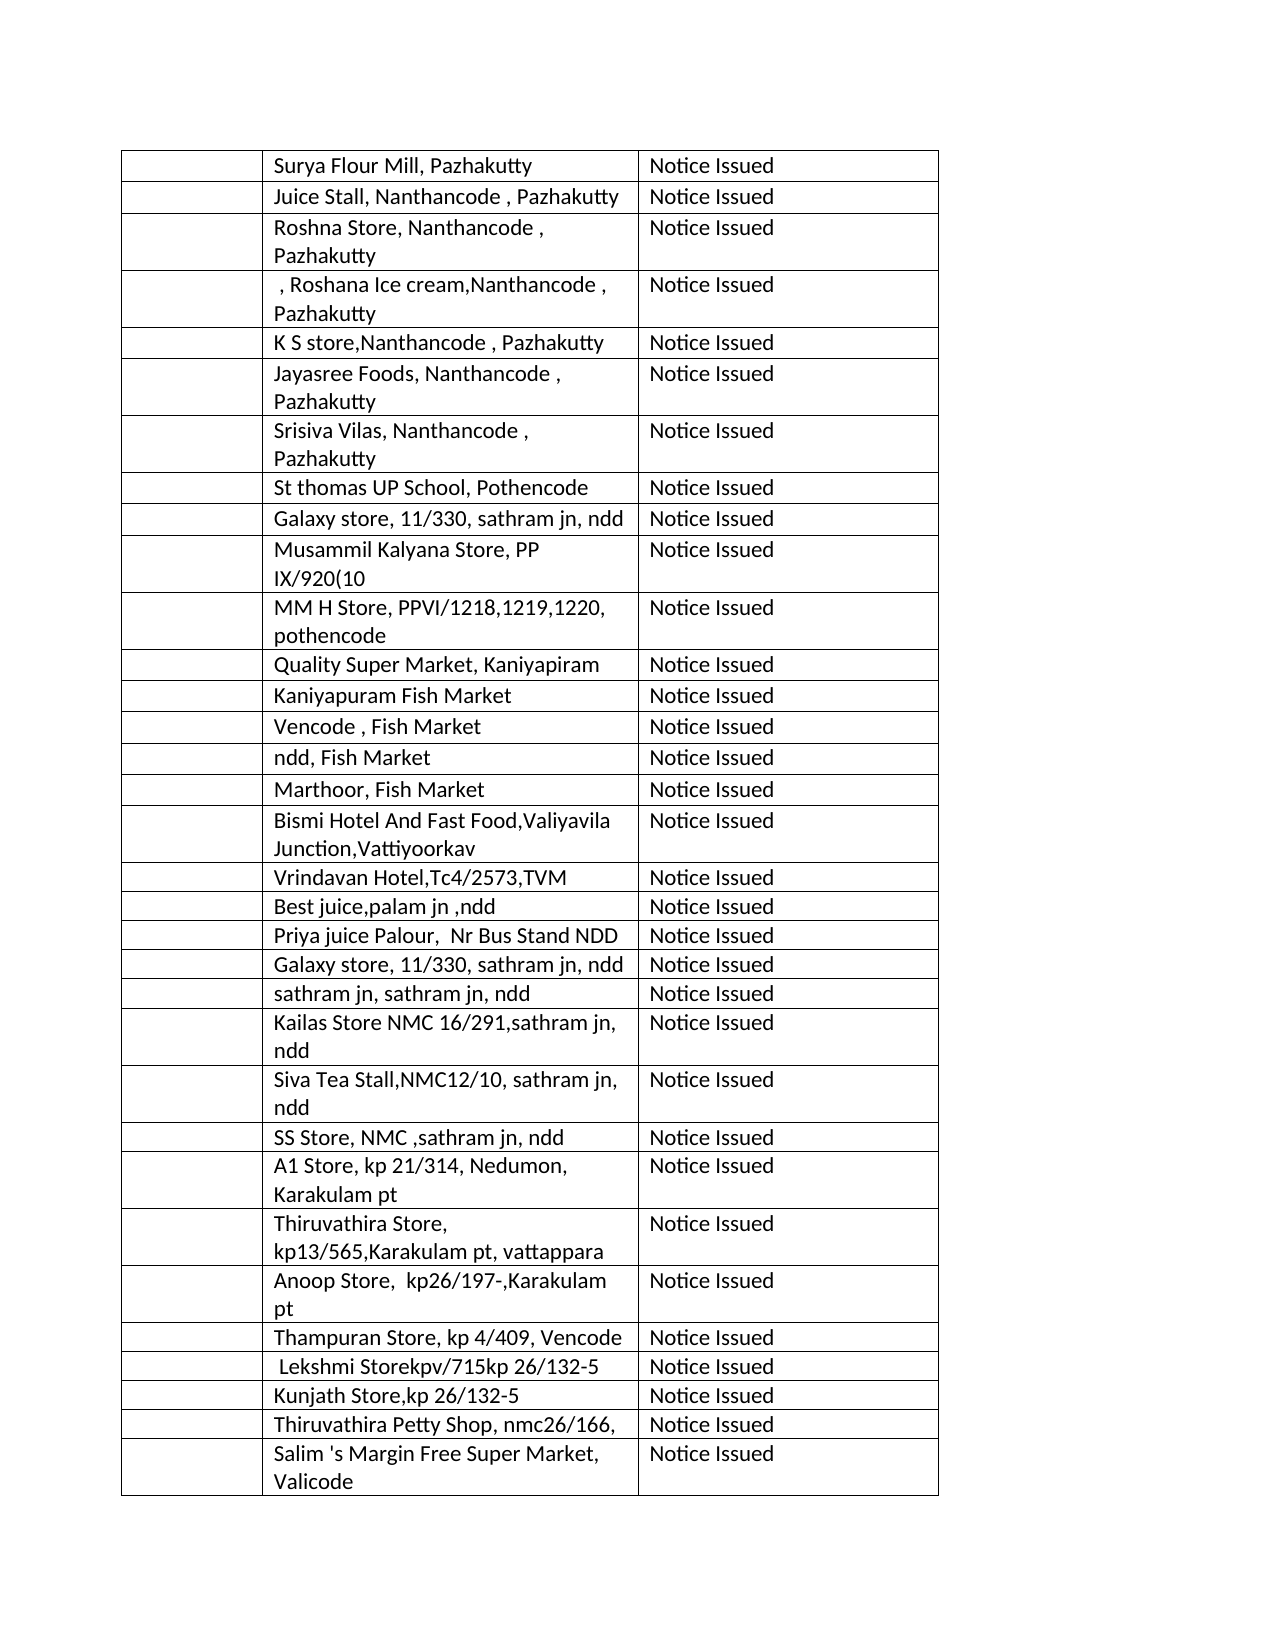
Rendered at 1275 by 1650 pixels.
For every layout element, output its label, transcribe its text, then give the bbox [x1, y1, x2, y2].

table_cell Galaxy store, 11/330, sathram jn, ndd [263, 950, 638, 978]
table_cell Thiruvathira Petty Shop, nmc26/166, [263, 1410, 638, 1438]
table_cell Notice Issued [639, 182, 938, 212]
table_cell Kunjath Store,kp 26/132-5 [263, 1381, 638, 1409]
table_cell Notice Issued [639, 1209, 938, 1265]
table_cell SS Store, NMC ,sathram jn, ndd [263, 1123, 638, 1151]
table_cell [122, 182, 262, 212]
table_cell [122, 473, 262, 503]
table_cell [122, 271, 262, 327]
table_cell Priya juice Palour, Nr Bus Stand NDD [263, 921, 638, 949]
table_cell Notice Issued [639, 775, 938, 805]
table_cell [122, 921, 262, 949]
table_cell Notice Issued [639, 1123, 938, 1151]
table_cell Anoop Store, kp26/197-,Karakulam pt [263, 1266, 638, 1322]
table_cell sathram jn, sathram jn, ndd [263, 979, 638, 1007]
table_cell Notice Issued [639, 1439, 938, 1495]
table_cell [122, 1123, 262, 1151]
table_cell Notice Issued [639, 416, 938, 472]
table_cell Notice Issued [639, 151, 938, 181]
table_cell Marthoor, Fish Market [263, 775, 638, 805]
table_cell [122, 1410, 262, 1438]
table_cell Notice Issued [639, 1009, 938, 1064]
table_cell Notice Issued [639, 593, 938, 649]
table_cell Notice Issued [639, 1381, 938, 1409]
table_cell Notice Issued [639, 1266, 938, 1322]
table_cell [122, 712, 262, 742]
table_cell [122, 1066, 262, 1122]
table_cell Salim 's Margin Free Super Market, Valicode [263, 1439, 638, 1495]
table_cell Notice Issued [639, 536, 938, 592]
table_cell Bismi Hotel And Fast Food,Valiyavila Junction,Vattiyoorkav [263, 806, 638, 862]
table_cell [122, 744, 262, 774]
table_cell [122, 1009, 262, 1064]
table_cell Surya Flour Mill, Pazhakutty [263, 151, 638, 181]
table_cell [122, 416, 262, 472]
table_cell [122, 650, 262, 680]
table_cell [122, 1439, 262, 1495]
table_cell Siva Tea Stall,NMC12/10, sathram jn, ndd [263, 1066, 638, 1122]
table_cell Lekshmi Storekpv/715kp 26/132-5 [263, 1352, 638, 1380]
table_cell [122, 892, 262, 920]
table_cell [122, 1352, 262, 1380]
table_cell [122, 1323, 262, 1351]
table_cell Notice Issued [639, 328, 938, 358]
table_cell [122, 863, 262, 891]
table_cell ndd, Fish Market [263, 744, 638, 774]
table_cell Notice Issued [639, 1152, 938, 1208]
table_cell Notice Issued [639, 473, 938, 503]
table_cell Notice Issued [639, 1066, 938, 1122]
table_cell St thomas UP School, Pothencode [263, 473, 638, 503]
table_cell [122, 1152, 262, 1208]
table_cell [122, 950, 262, 978]
table_cell Notice Issued [639, 1352, 938, 1380]
table_cell MM H Store, PPVI/1218,1219,1220, pothencode [263, 593, 638, 649]
table_cell [122, 1209, 262, 1265]
table_cell Notice Issued [639, 921, 938, 949]
table_cell [122, 536, 262, 592]
table_cell [122, 504, 262, 534]
table_cell Notice Issued [639, 744, 938, 774]
table_cell Notice Issued [639, 712, 938, 742]
table_cell Notice Issued [639, 271, 938, 327]
table_cell Notice Issued [639, 504, 938, 534]
table_cell Notice Issued [639, 1323, 938, 1351]
table_cell Notice Issued [639, 681, 938, 711]
table_cell Kailas Store NMC 16/291,sathram jn, ndd [263, 1009, 638, 1064]
table_cell A1 Store, kp 21/314, Nedumon, Karakulam pt [263, 1152, 638, 1208]
table_cell Kaniyapuram Fish Market [263, 681, 638, 711]
table_cell [122, 151, 262, 181]
table_cell Notice Issued [639, 892, 938, 920]
table_cell Notice Issued [639, 650, 938, 680]
table_cell [122, 979, 262, 1007]
table_cell [122, 775, 262, 805]
table_cell [122, 214, 262, 269]
table_cell Roshna Store, Nanthancode , Pazhakutty [263, 214, 638, 269]
table_cell Vrindavan Hotel,Tc4/2573,TVM [263, 863, 638, 891]
table_cell Musammil Kalyana Store, PP IX/920(10 [263, 536, 638, 592]
table_cell Best juice,palam jn ,ndd [263, 892, 638, 920]
table_cell , Roshana Ice cream,Nanthancode , Pazhakutty [263, 271, 638, 327]
table_cell Jayasree Foods, Nanthancode , Pazhakutty [263, 359, 638, 415]
table_cell Galaxy store, 11/330, sathram jn, ndd [263, 504, 638, 534]
table_cell [122, 681, 262, 711]
table_cell K S store,Nanthancode , Pazhakutty [263, 328, 638, 358]
table_cell Thampuran Store, kp 4/409, Vencode [263, 1323, 638, 1351]
table_cell Quality Super Market, Kaniyapiram [263, 650, 638, 680]
table_cell [122, 1266, 262, 1322]
table_cell Thiruvathira Store, kp13/565,Karakulam pt, vattappara [263, 1209, 638, 1265]
table_cell [122, 328, 262, 358]
table_cell Notice Issued [639, 979, 938, 1007]
table_cell Notice Issued [639, 863, 938, 891]
table_cell Notice Issued [639, 950, 938, 978]
table_cell Juice Stall, Nanthancode , Pazhakutty [263, 182, 638, 212]
table_cell [122, 593, 262, 649]
table_cell Vencode , Fish Market [263, 712, 638, 742]
table_cell Notice Issued [639, 359, 938, 415]
table_cell Notice Issued [639, 806, 938, 862]
table_cell Notice Issued [639, 214, 938, 269]
table_cell [122, 806, 262, 862]
table_cell [122, 359, 262, 415]
table_cell [122, 1381, 262, 1409]
table_cell Srisiva Vilas, Nanthancode , Pazhakutty [263, 416, 638, 472]
table_cell Notice Issued [639, 1410, 938, 1438]
